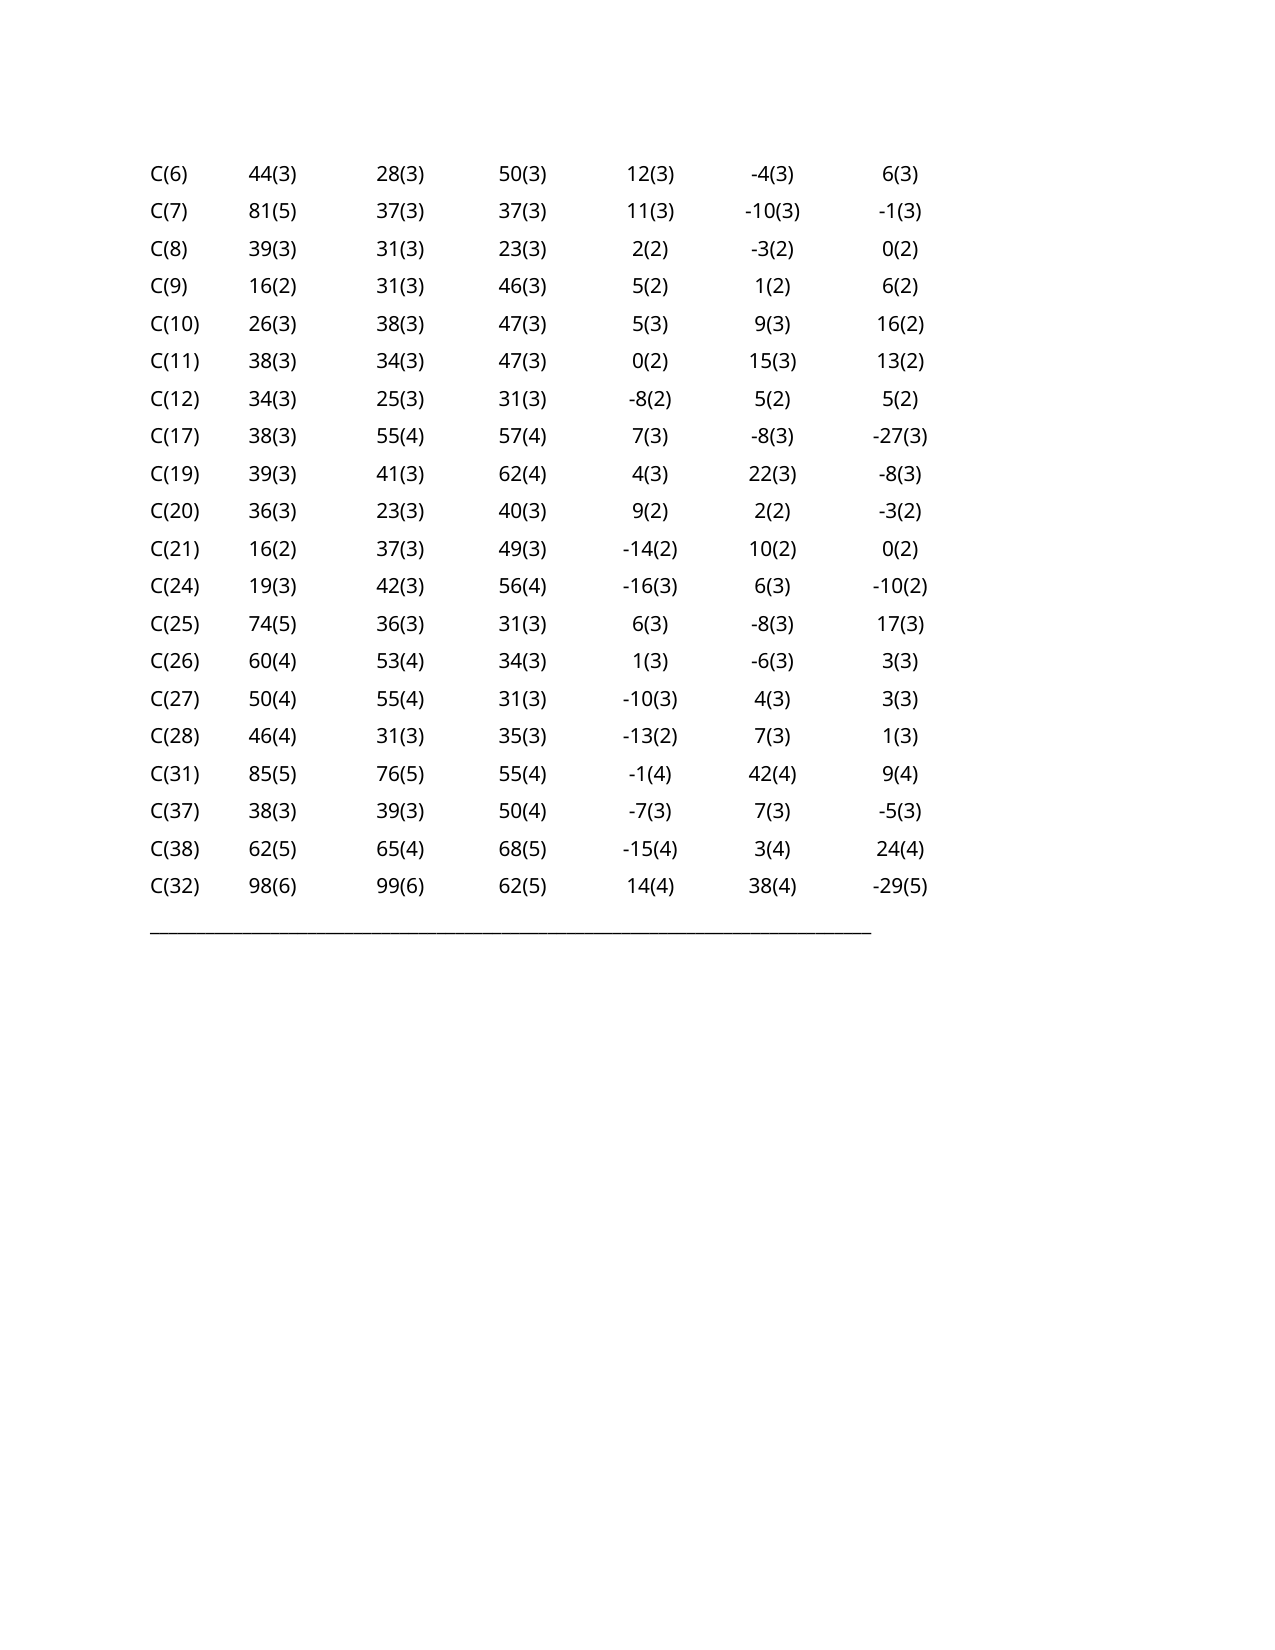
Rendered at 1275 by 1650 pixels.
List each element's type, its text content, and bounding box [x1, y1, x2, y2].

text C(9) 16(2) 31(3) 46(3) 5(2) 1(2) 6(2) [150, 262, 1125, 300]
text C(8) 39(3) 31(3) 23(3) 2(2) -3(2) 0(2) [150, 225, 1125, 262]
text C(28) 46(4) 31(3) 35(3) -13(2) 7(3) 1(3) [150, 712, 1125, 750]
text C(19) 39(3) 41(3) 62(4) 4(3) 22(3) -8(3) [150, 450, 1125, 487]
text ______________________________________________________________________________Table 5. Torsion angles [°] for pgamat43. [150, 900, 1125, 937]
text C(10) 26(3) 38(3) 47(3) 5(3) 9(3) 16(2) [150, 300, 1125, 337]
text C(21) 16(2) 37(3) 49(3) -14(2) 10(2) 0(2) [150, 525, 1125, 562]
text C(12) 34(3) 25(3) 31(3) -8(2) 5(2) 5(2) [150, 375, 1125, 412]
text C(32) 98(6) 99(6) 62(5) 14(4) 38(4) -29(5) [150, 862, 1125, 900]
text C(11) 38(3) 34(3) 47(3) 0(2) 15(3) 13(2) [150, 337, 1125, 375]
text C(25) 74(5) 36(3) 31(3) 6(3) -8(3) 17(3) [150, 600, 1125, 637]
text C(38) 62(5) 65(4) 68(5) -15(4) 3(4) 24(4) [150, 825, 1125, 862]
text C(24) 19(3) 42(3) 56(4) -16(3) 6(3) -10(2) [150, 562, 1125, 600]
text C(6) 44(3) 28(3) 50(3) 12(3) -4(3) 6(3) [150, 150, 1125, 187]
text C(7) 81(5) 37(3) 37(3) 11(3) -10(3) -1(3) [150, 187, 1125, 225]
text C(26) 60(4) 53(4) 34(3) 1(3) -6(3) 3(3) [150, 637, 1125, 675]
text C(17) 38(3) 55(4) 57(4) 7(3) -8(3) -27(3) [150, 412, 1125, 450]
text C(20) 36(3) 23(3) 40(3) 9(2) 2(2) -3(2) [150, 487, 1125, 525]
text C(27) 50(4) 55(4) 31(3) -10(3) 4(3) 3(3) [150, 675, 1125, 712]
text C(31) 85(5) 76(5) 55(4) -1(4) 42(4) 9(4) [150, 750, 1125, 787]
text C(37) 38(3) 39(3) 50(4) -7(3) 7(3) -5(3) [150, 787, 1125, 825]
